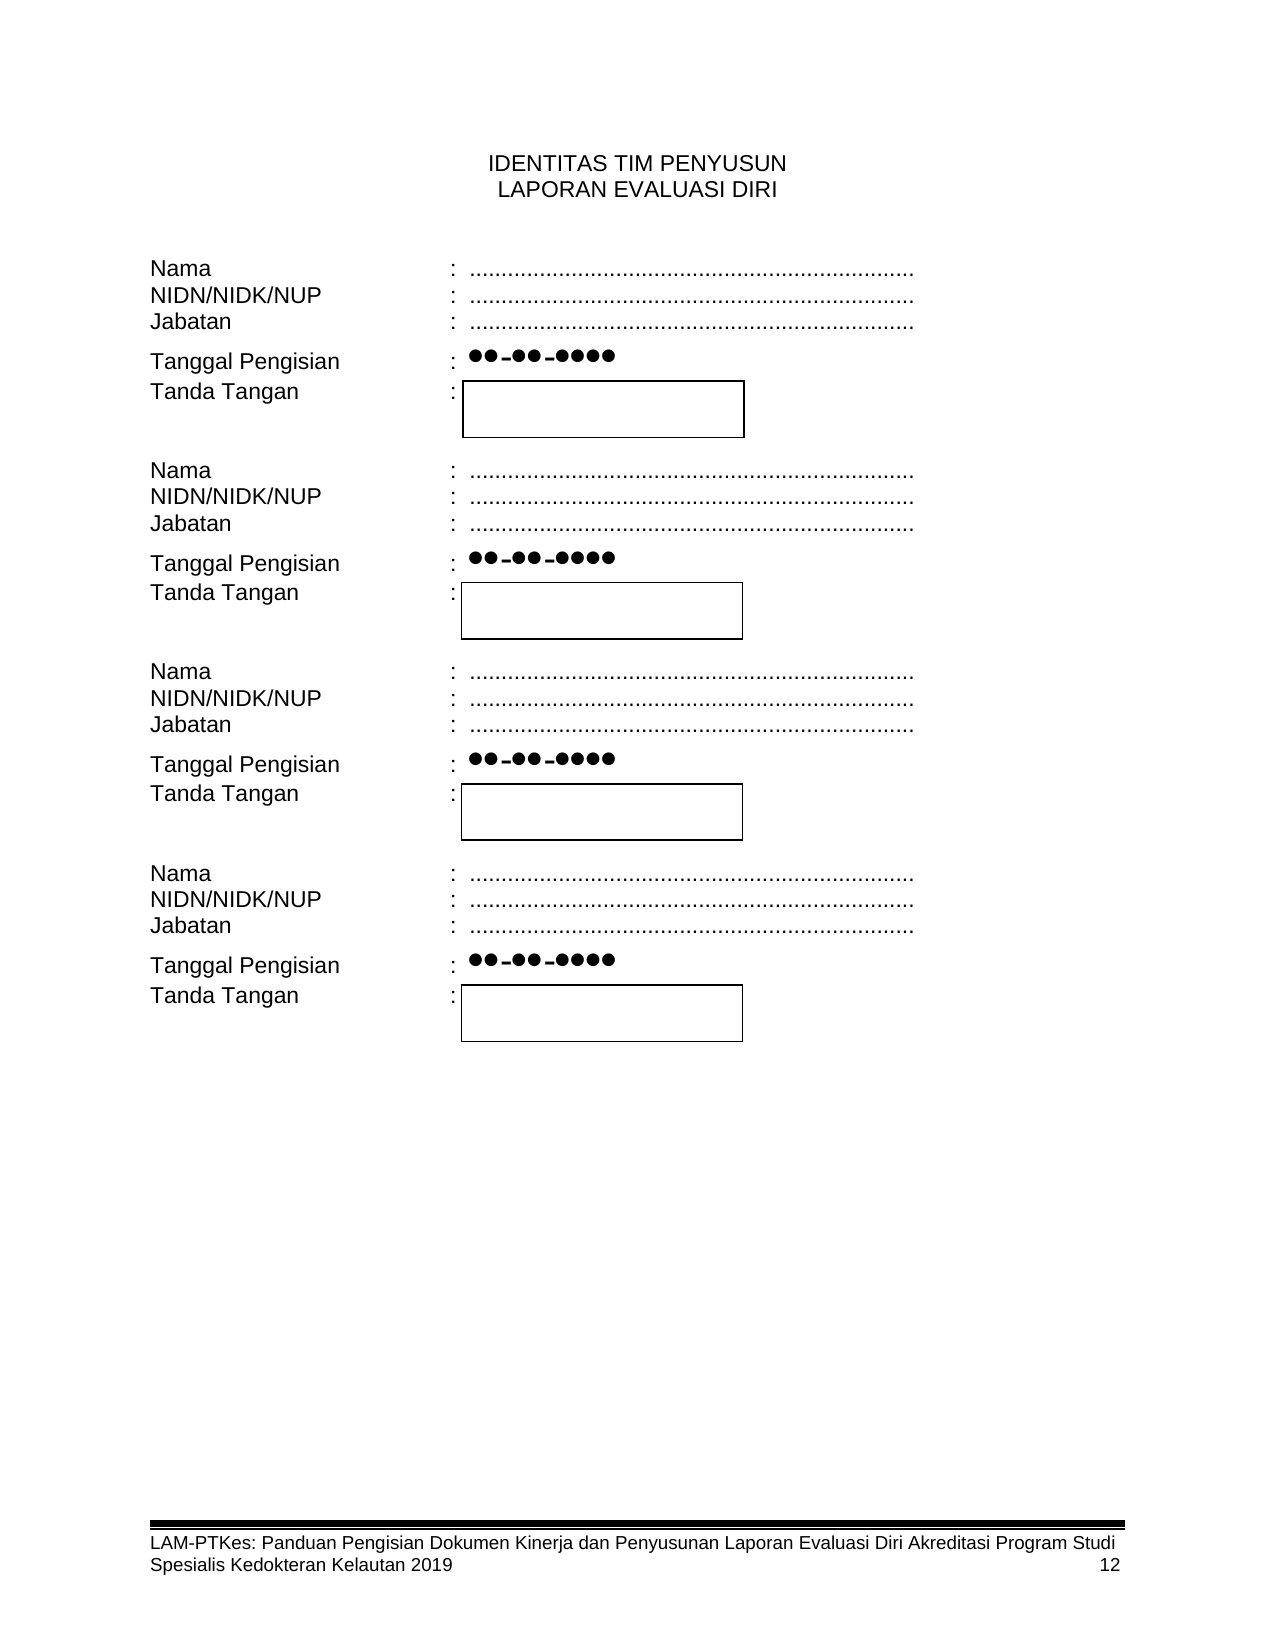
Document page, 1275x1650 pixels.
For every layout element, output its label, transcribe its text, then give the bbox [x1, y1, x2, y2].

text Tanda Tangan : [150, 982, 1125, 1008]
text LAPORAN EVALUASI DIRI [150, 176, 1125, 203]
text Jabatan : ...................................................................... [150, 308, 1125, 334]
text Jabatan : ...................................................................... [150, 912, 1125, 938]
text Tanda Tangan : [150, 378, 1125, 404]
text NIDN/NIDK/NUP : ...................................................................... [150, 282, 1125, 308]
text Tanda Tangan : [150, 579, 1125, 605]
text Tanggal Pengisian : -- [150, 737, 1125, 780]
text Jabatan : ...................................................................... [150, 509, 1125, 536]
text NIDN/NIDK/NUP : ...................................................................... [150, 684, 1125, 711]
text Jabatan : ...................................................................... [150, 711, 1125, 737]
text Nama : ...................................................................... [150, 255, 1125, 282]
text Nama : ...................................................................... [150, 457, 1125, 483]
text Nama : ...................................................................... [150, 658, 1125, 684]
text Nama : ...................................................................... [150, 859, 1125, 886]
text NIDN/NIDK/NUP : ...................................................................... [150, 886, 1125, 912]
text NIDN/NIDK/NUP : ...................................................................... [150, 483, 1125, 509]
text Tanggal Pengisian : -- [150, 536, 1125, 579]
text Tanda Tangan : [150, 780, 1125, 807]
text IDENTITAS TIM PENYUSUN [150, 150, 1125, 176]
text Tanggal Pengisian : -- [150, 938, 1125, 982]
text Tanggal Pengisian : -- [150, 334, 1125, 378]
